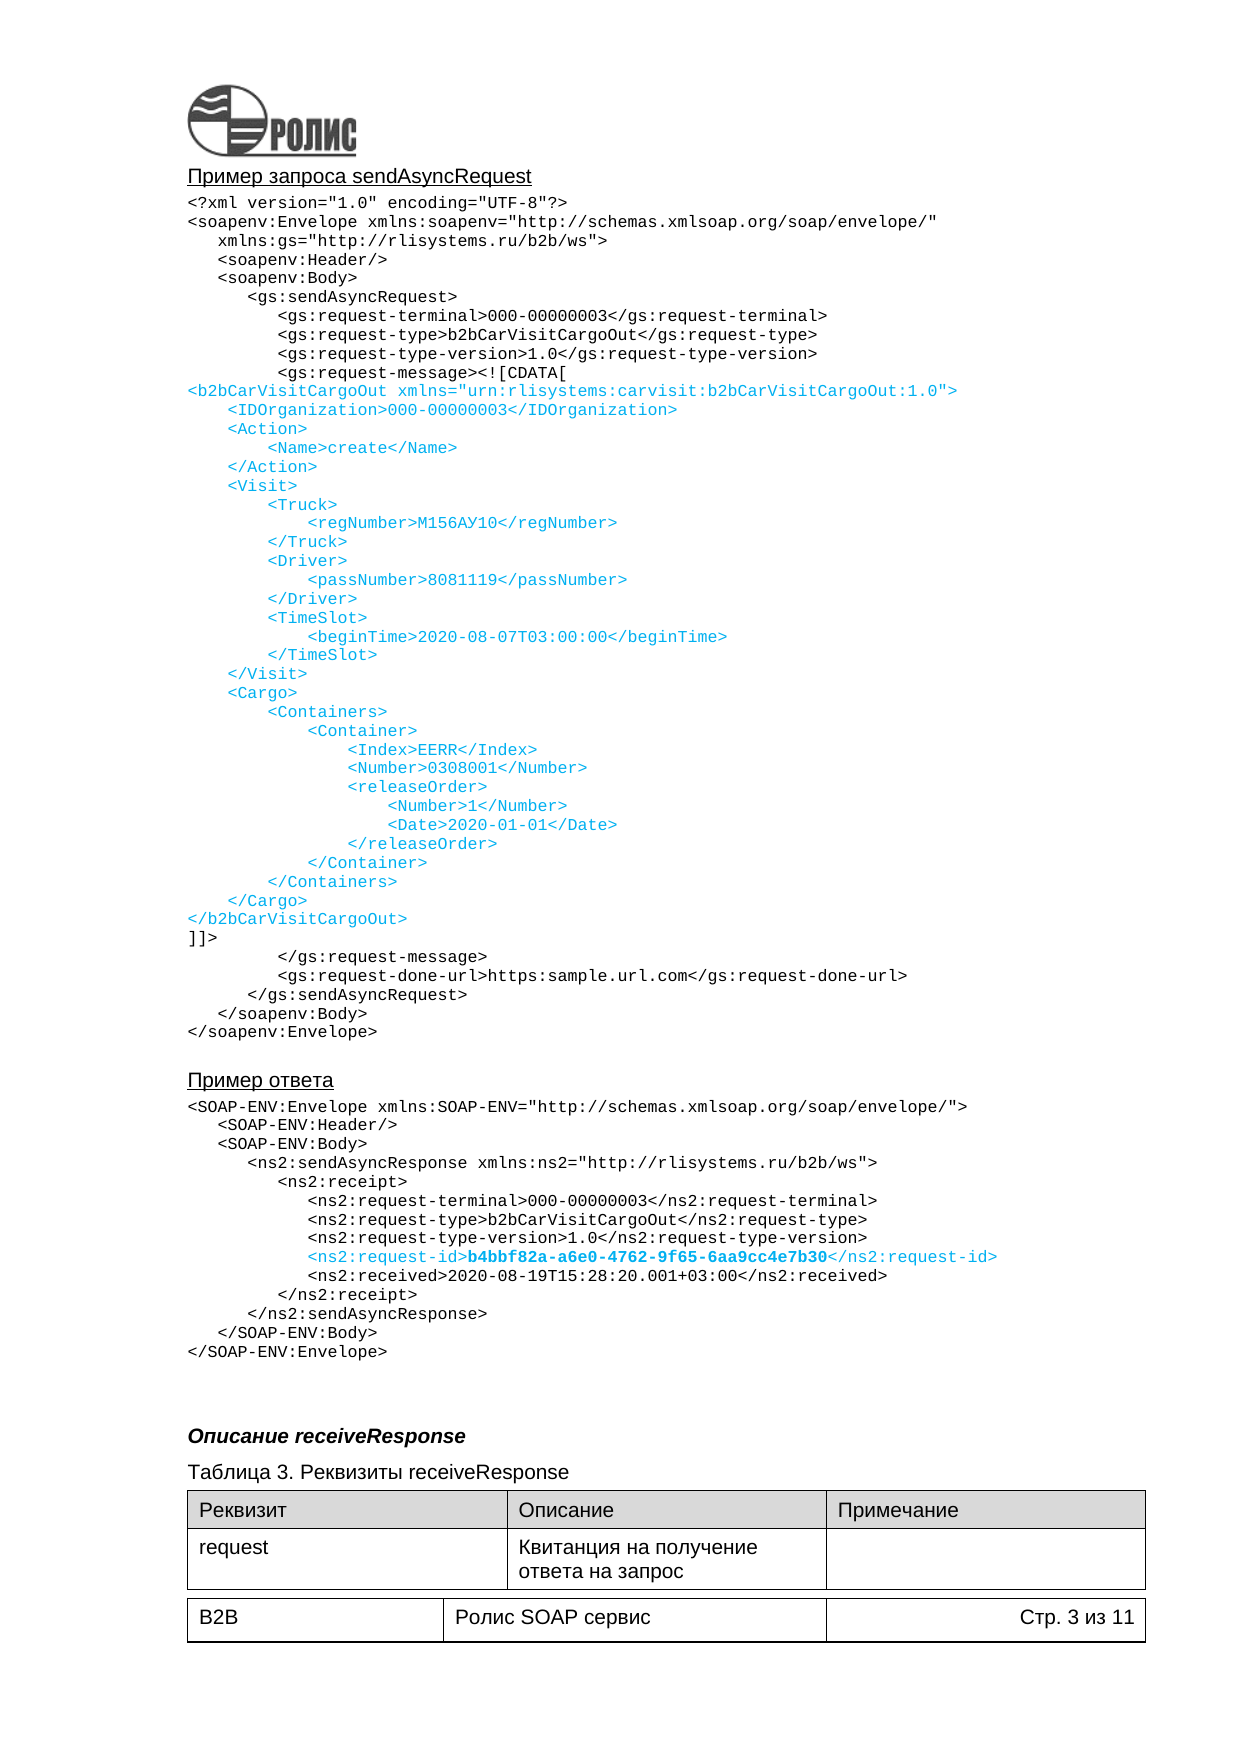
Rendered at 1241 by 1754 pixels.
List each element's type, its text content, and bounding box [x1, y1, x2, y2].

text <Date>2020-01-01</Date> [187, 817, 1146, 836]
text <SOAP-ENV:Body> [187, 1136, 1146, 1155]
text <gs:request-terminal>000-00000003</gs:request-terminal> [187, 308, 1146, 326]
text <Containers> [187, 703, 1146, 722]
table_header Описание [508, 1491, 826, 1528]
text <Truck> [187, 496, 1146, 515]
text </releaseOrder> [187, 836, 1146, 854]
text <beginTime>2020-08-07T03:00:00</beginTime> [187, 628, 1146, 647]
text </SOAP-ENV:Envelope> [187, 1343, 1146, 1362]
text <gs:request-type-version>1.0</gs:request-type-version> [187, 345, 1146, 364]
text </ns2:receipt> [187, 1287, 1146, 1306]
text </Cargo> [187, 892, 1146, 911]
subtitle Описание receiveResponse [187, 1423, 1146, 1447]
text </Truck> [187, 534, 1146, 553]
text <regNumber>М156АУ10</regNumber> [187, 515, 1146, 534]
text </soapenv:Envelope> [187, 1024, 1146, 1043]
table_cell Квитанция на получение ответа на запрос [508, 1529, 826, 1589]
text <Number>1</Number> [187, 798, 1146, 817]
text <ns2:receipt> [187, 1173, 1146, 1192]
text <Visit> [187, 477, 1146, 496]
text <Name>create</Name> [187, 439, 1146, 458]
text Таблица 3. Реквизиты receiveResponse [187, 1460, 1146, 1484]
text <b2bCarVisitCargoOut xmlns="urn:rlisystems:carvisit:b2bCarVisitCargoOut:1.0"> [187, 383, 1146, 402]
text </Container> [187, 854, 1146, 873]
text ]]> [187, 930, 1146, 949]
text </ns2:sendAsyncResponse> [187, 1306, 1146, 1324]
text <gs:request-type>b2bCarVisitCargoOut</gs:request-type> [187, 326, 1146, 345]
text <passNumber>8081119</passNumber> [187, 572, 1146, 590]
text <ns2:request-terminal>000-00000003</ns2:request-terminal> [187, 1192, 1146, 1211]
text </TimeSlot> [187, 647, 1146, 666]
text </Driver> [187, 590, 1146, 609]
text </gs:request-message> [187, 949, 1146, 967]
text <Number>0308001</Number> [187, 760, 1146, 779]
table_cell request [188, 1529, 507, 1589]
text <Container> [187, 722, 1146, 741]
text <SOAP-ENV:Header/> [187, 1117, 1146, 1136]
text <TimeSlot> [187, 609, 1146, 628]
text <gs:request-message><![CDATA[ [187, 364, 1146, 383]
text </gs:sendAsyncRequest> [187, 986, 1146, 1005]
text <ns2:request-type-version>1.0</ns2:request-type-version> [187, 1230, 1146, 1249]
text <Index>EERR</Index> [187, 741, 1146, 760]
subtitle Пример запроса sendAsyncRequest [187, 164, 1146, 188]
text <ns2:received>2020-08-19T15:28:20.001+03:00</ns2:received> [187, 1268, 1146, 1287]
text <Driver> [187, 553, 1146, 572]
text <ns2:request-id>b4bbf82a-a6e0-4762-9f65-6aa9cc4e7b30</ns2:request-id> [187, 1249, 1146, 1268]
text </Visit> [187, 666, 1146, 685]
text </soapenv:Body> [187, 1005, 1146, 1024]
text <ns2:sendAsyncResponse xmlns:ns2="http://rlisystems.ru/b2b/ws"> [187, 1155, 1146, 1173]
text <SOAP-ENV:Envelope xmlns:SOAP-ENV="http://schemas.xmlsoap.org/soap/envelope/"> [187, 1098, 1146, 1117]
table_header Примечание [827, 1491, 1145, 1528]
picture [187, 81, 357, 158]
text </b2bCarVisitCargoOut> [187, 911, 1146, 930]
text <ns2:request-type>b2bCarVisitCargoOut</ns2:request-type> [187, 1211, 1146, 1230]
text <Cargo> [187, 685, 1146, 703]
text </Containers> [187, 873, 1146, 892]
text <?xml version="1.0" encoding="UTF-8"?> [187, 194, 1146, 213]
text <soapenv:Envelope xmlns:soapenv="http://schemas.xmlsoap.org/soap/envelope/" [187, 213, 1146, 232]
text <Action> [187, 421, 1146, 439]
subtitle Пример ответа [187, 1068, 1146, 1092]
text <IDOrganization>000-00000003</IDOrganization> [187, 402, 1146, 421]
table_header Реквизит [188, 1491, 507, 1528]
text </Action> [187, 458, 1146, 477]
text </SOAP-ENV:Body> [187, 1324, 1146, 1343]
text <gs:sendAsyncRequest> [187, 289, 1146, 308]
text <releaseOrder> [187, 779, 1146, 798]
text <soapenv:Body> [187, 270, 1146, 289]
text <gs:request-done-url>https:sample.url.com</gs:request-done-url> [187, 967, 1146, 986]
text xmlns:gs="http://rlisystems.ru/b2b/ws"> [187, 232, 1146, 251]
table_cell [827, 1529, 1145, 1589]
text <soapenv:Header/> [187, 251, 1146, 270]
